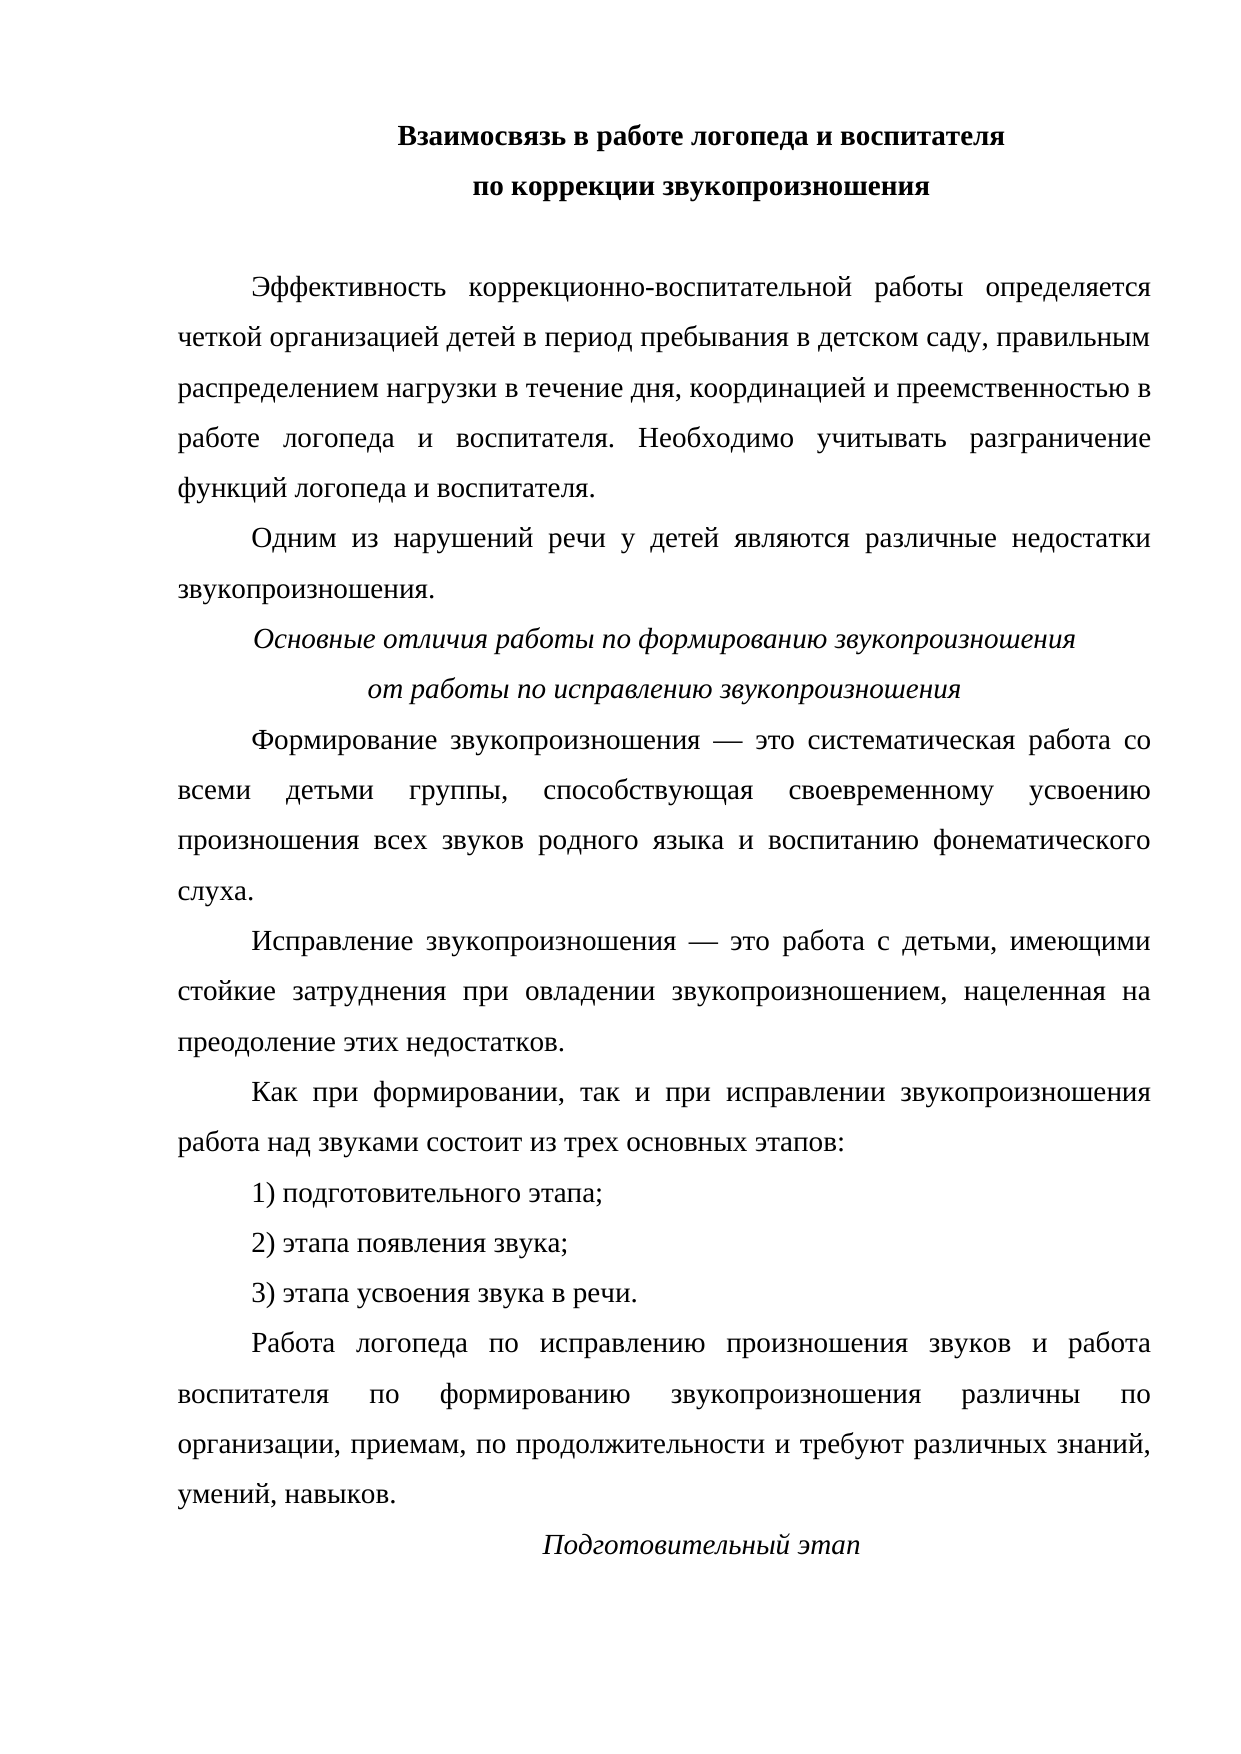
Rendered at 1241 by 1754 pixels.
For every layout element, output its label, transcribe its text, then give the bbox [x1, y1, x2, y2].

text Эффективность коррекционно-воспитательной работы определяется четкой организацией детей в период пребывания в детском саду, правильным распределением нагрузки в течение дня, координацией и преемственностью в работе логопеда и воспитателя. Необходимо учитывать разграничение функций логопеда и воспитателя. [177, 269, 1152, 504]
text от работы по исправлению звукопроизношения [177, 672, 1152, 705]
text Взаимосвязь в работе логопеда и воспитателя [177, 118, 1152, 152]
text 2) этапа появления звука; [177, 1225, 1152, 1258]
text по коррекции звукопроизношения [177, 168, 1152, 202]
text Основные отличия работы по формированию звукопроизношения [177, 621, 1152, 655]
text Формирование звукопроизношения — это систематическая работа со всеми детьми группы, способствующая своевременному усвоению произношения всех звуков родного языка и воспитанию фонематического слуха. [177, 722, 1152, 906]
text 3) этапа усвоения звука в речи. [177, 1275, 1152, 1309]
text Подготовительный этап [177, 1527, 1152, 1560]
text Исправление звукопроизношения — это работа с детьми, имеющими стойкие затруднения при овладении звукопроизношением, нацеленная на преодоление этих недостатков. [177, 923, 1152, 1057]
text Как при формировании, так и при исправлении звукопроизношения работа над звуками состоит из трех основных этапов: [177, 1074, 1152, 1158]
text Работа логопеда по исправлению произношения звуков и работа воспитателя по формированию звукопроизношения различны по организации, приемам, по продолжительности и требуют различных знаний, умений, навыков. [177, 1326, 1152, 1510]
text 1) подготовительного этапа; [177, 1175, 1152, 1208]
text Одним из нарушений речи у детей являются различные недостатки звукопроизношения. [177, 521, 1152, 604]
